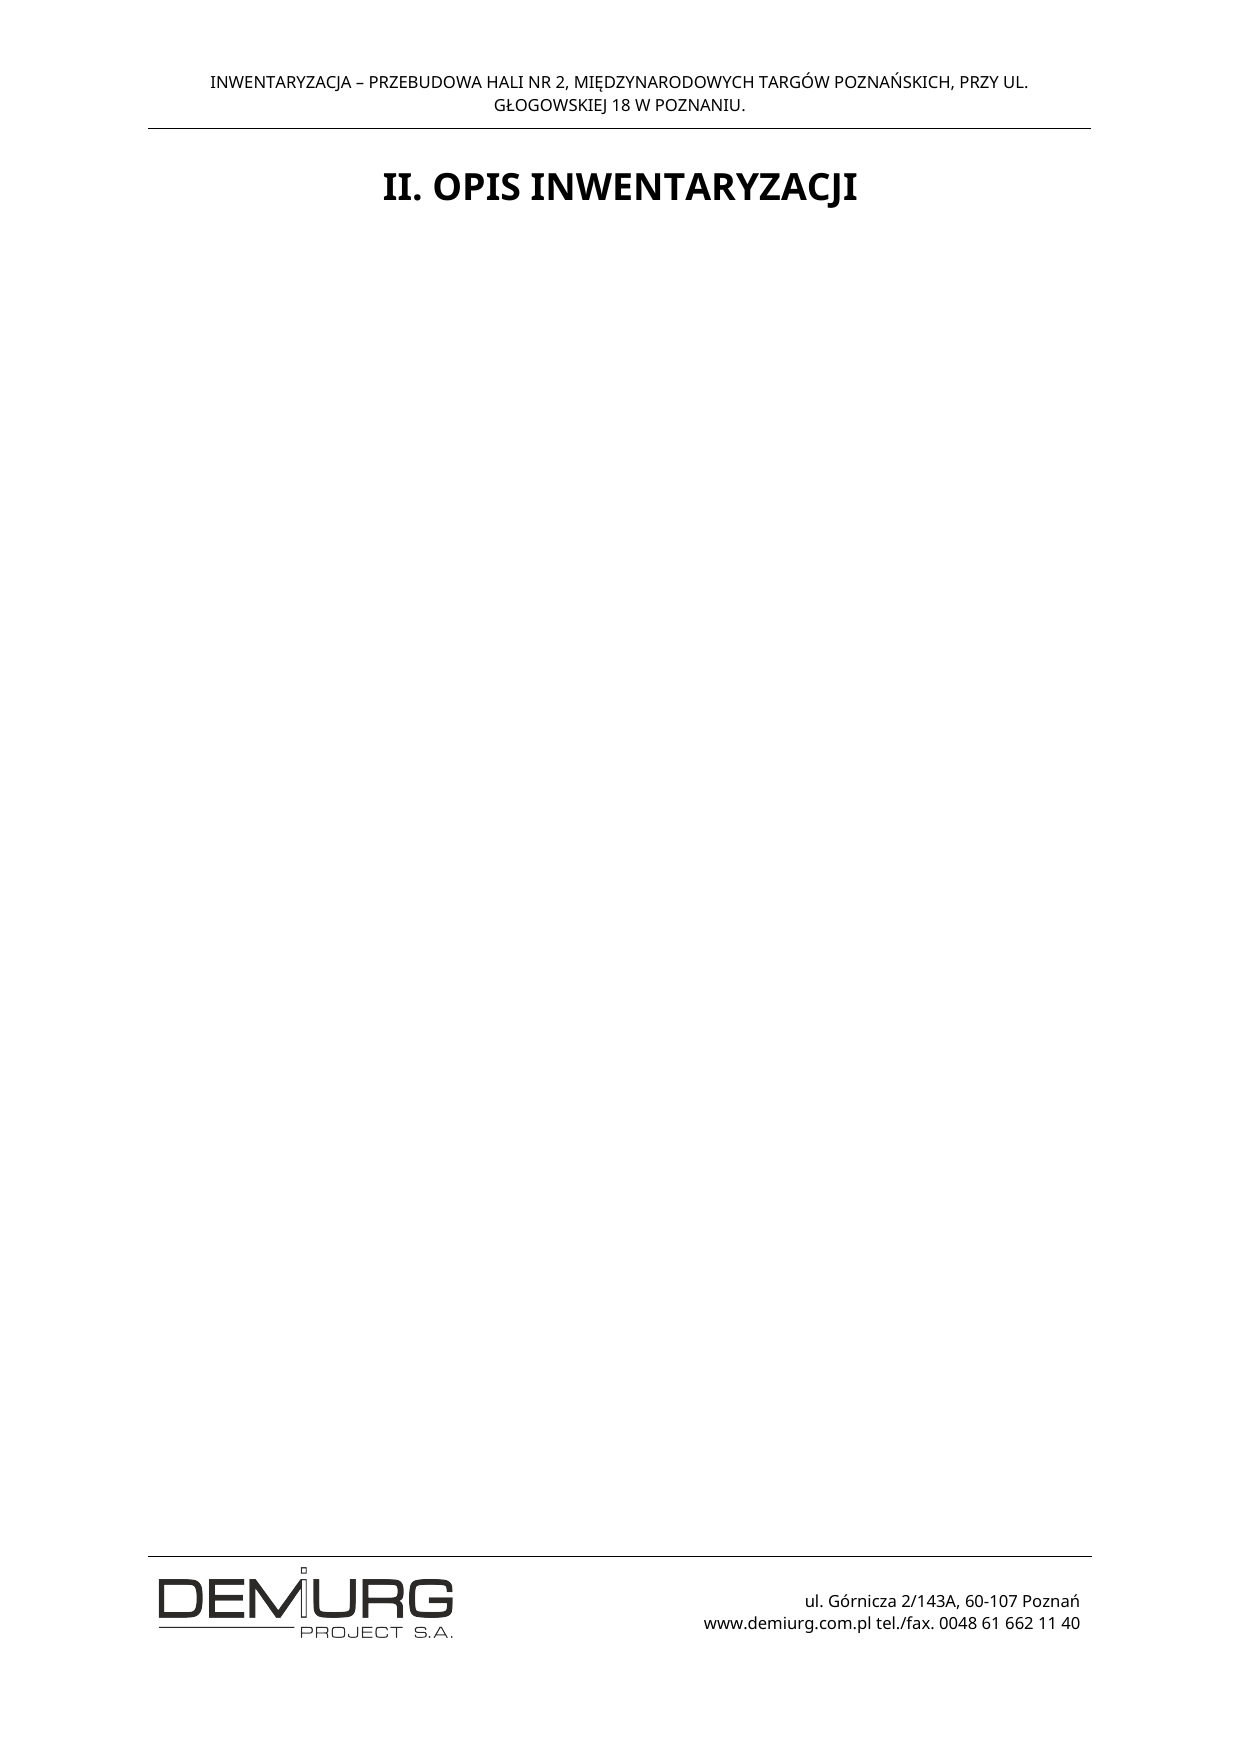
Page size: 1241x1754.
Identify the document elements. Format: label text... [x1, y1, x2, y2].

text ii. opis INWENTARYZACJI [148, 160, 1092, 211]
picture [158, 1567, 453, 1638]
